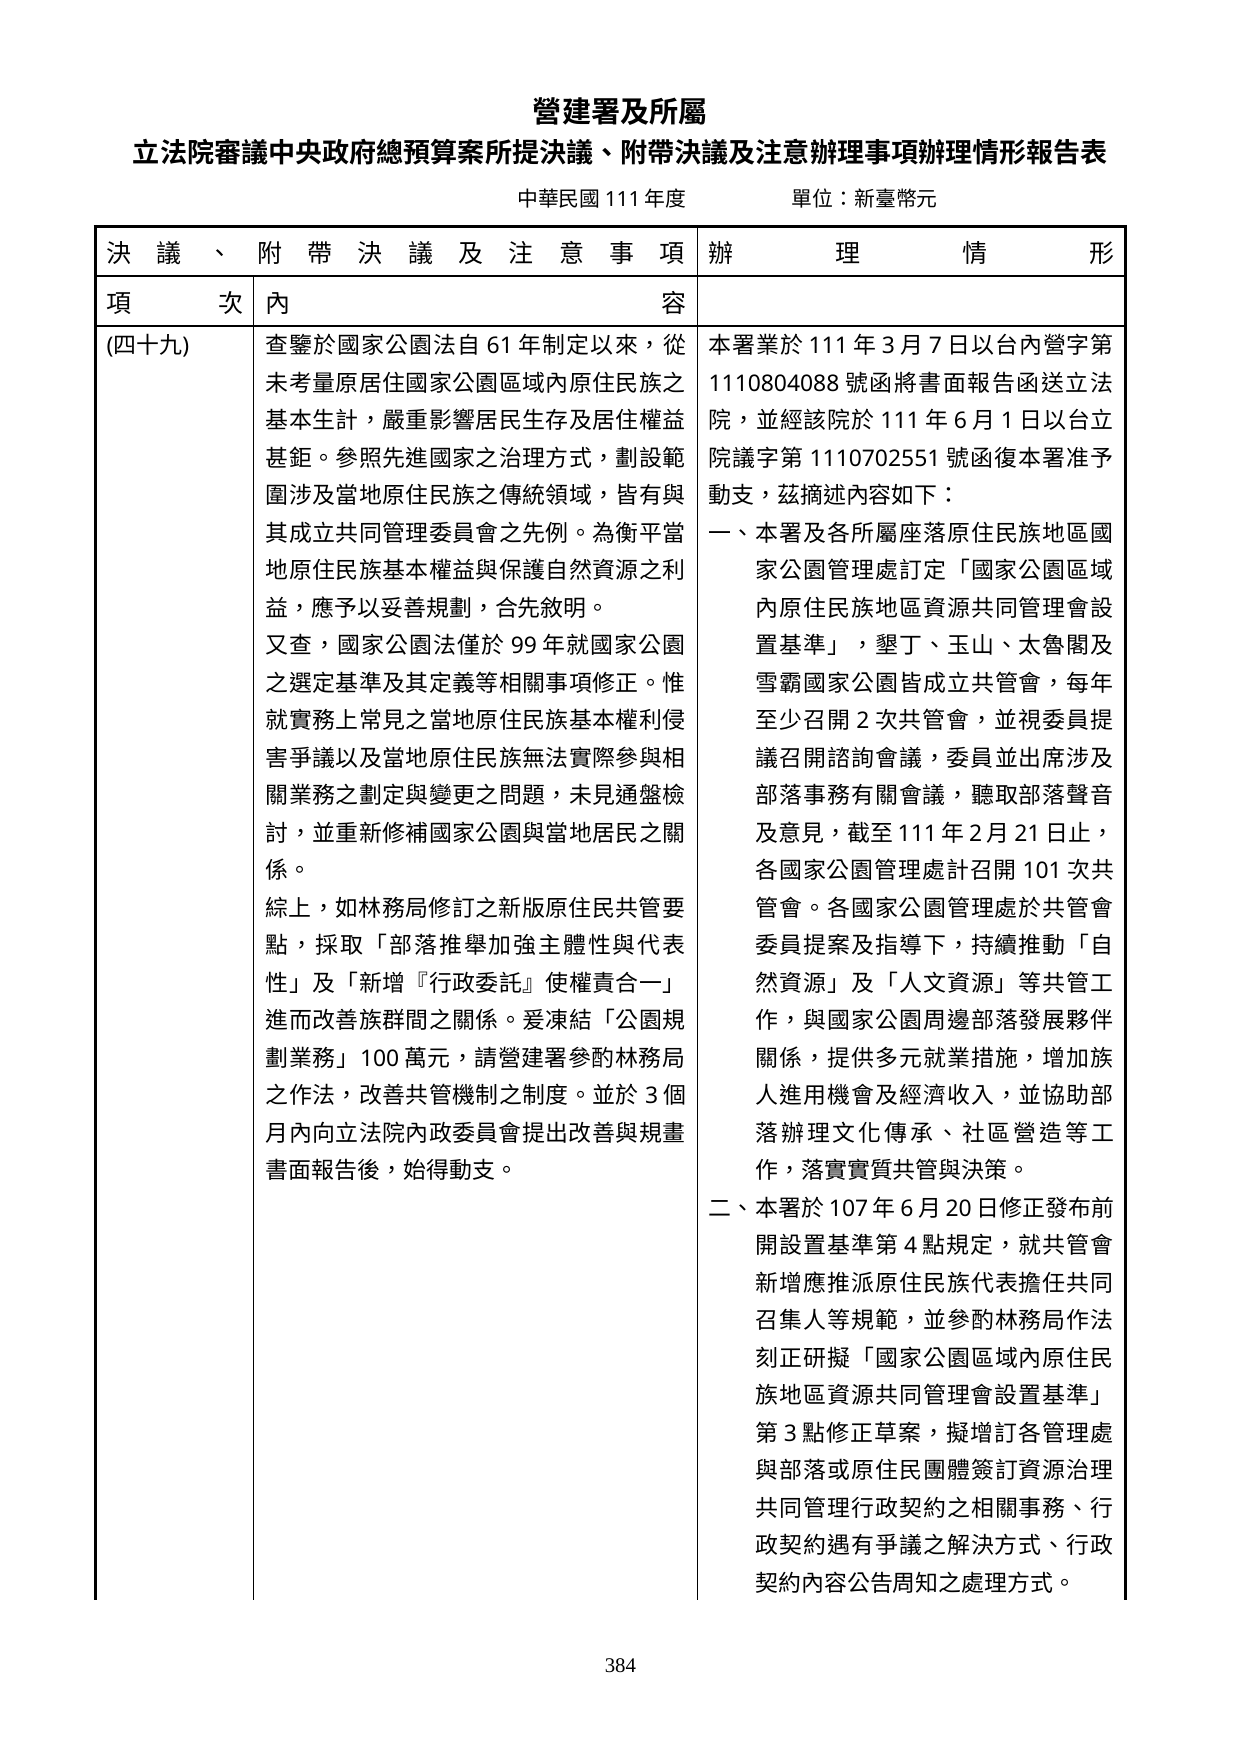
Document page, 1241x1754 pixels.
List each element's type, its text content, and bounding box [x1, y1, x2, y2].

table_header 辦理情形 [698, 228, 1124, 275]
table_header 決議、附帶決議及注意事項 [97, 228, 697, 275]
table_cell 內容 [254, 277, 697, 325]
table_cell [698, 277, 1124, 325]
table_cell [97, 327, 253, 1600]
table_cell 項次 [97, 277, 253, 325]
table_cell 查鑒於國家公園法自61年制定以來，從未考量原居住國家公園區域內原住民族之基本生計，嚴重影響居民生存及居住權益甚鉅。參照先進國家之治理方式，劃設範圍涉及當地原住民族之傳統領域，皆有與其成立共同管理委員會之先例。為衡平當地原住民族基本權益與保護自然資源之利益，應予以妥善規劃，合先敘明。 又查，國家公園法僅於99年就國家公園之選定基準及其定義等相關事項修正。惟就實務上常見之當地原住民族基本權利侵害爭議以及當地原住民族無法實際參與相關業務之劃定與變更之問題，未見通盤檢討，並重新修補國家公園與當地居民之關係。 綜上，如林務局修訂之新版原住民共管要點，採取「部落推舉加強主體性與代表性」及「新增『行政委託』使權責合一」進而改善族群間之關係。爰凍結「公園規劃業務」100萬元，請營建署參酌林務局之作法，改善共管機制之制度。並於3個月內向立法院內政委員會提出改善與規畫書面報告後，始得動支。 [254, 327, 697, 1600]
table_cell 本署業於111年3月7日以台內營字第1110804088號函將書面報告函送立法院，並經該院於111年6月1日以台立院議字第1110702551號函復本署准予動支，茲摘述內容如下： 本署及各所屬座落原住民族地區國家公園管理處訂定「國家公園區域內原住民族地區資源共同管理會設置基準」，墾丁、玉山、太魯閣及雪霸國家公園皆成立共管會，每年至少召開2次共管會，並視委員提議召開諮詢會議，委員並出席涉及部落事務有關會議，聽取部落聲音及意見，截至111年2月21日止，各國家公園管理處計召開101次共管會。各國家公園管理處於共管會委員提案及指導下，持續推動「自然資源」及「人文資源」等共管工作，與國家公園周邊部落發展夥伴關係，提供多元就業措施，增加族人進用機會及經濟收入，並協助部落辦理文化傳承、社區營造等工作，落實實質共管與決策。 本署於107年6月20日修正發布前開設置基準第4點規定，就共管會新增應推派原住民族代表擔任共同召集人等規範，並參酌林務局作法刻正研擬「國家公園區域內原住民族地區資源共同管理會設置基準」第3點修正草案，擬增訂各管理處與部落或原住民團體簽訂資源治理共同管理行政契約之相關事務、行政契約遇有爭議之解決方式、行政契約內容公告周知之處理方式。 [698, 327, 1124, 1600]
